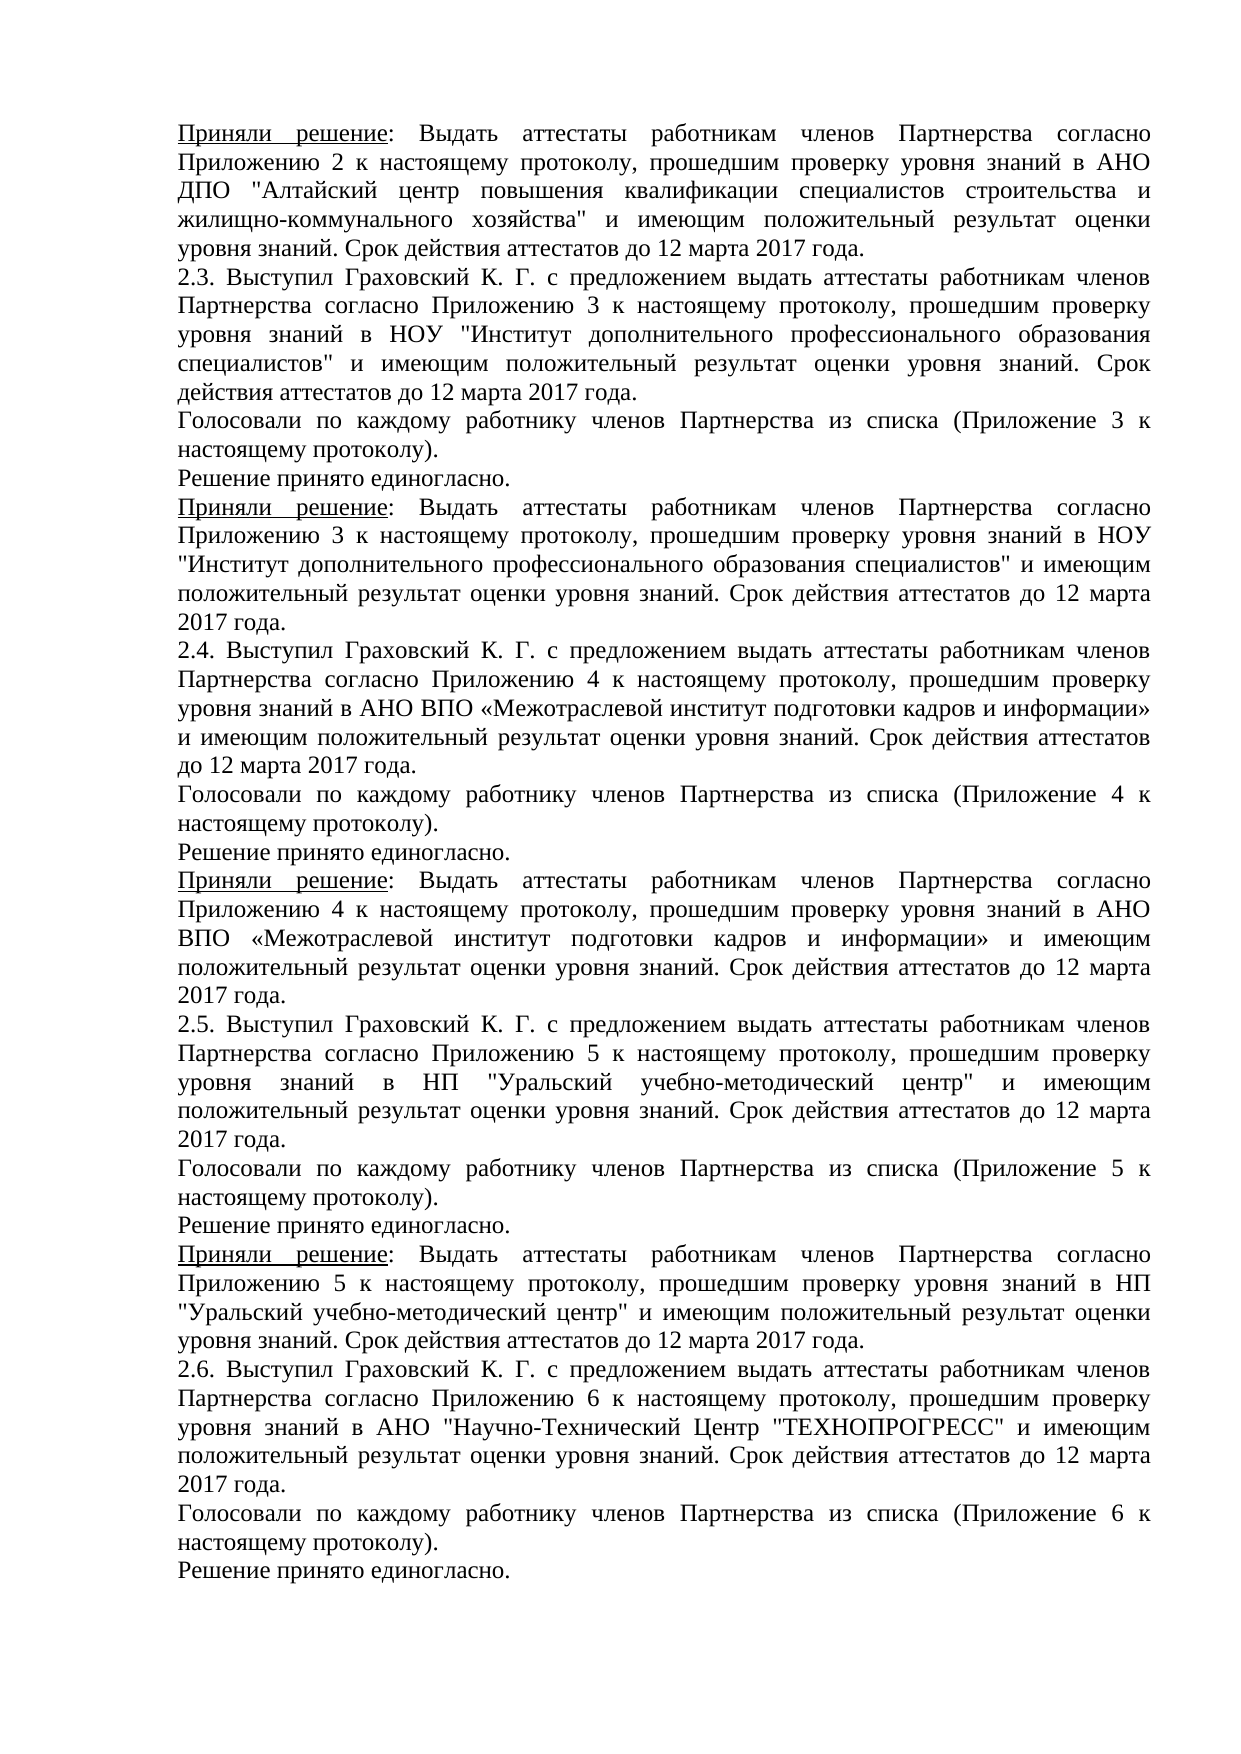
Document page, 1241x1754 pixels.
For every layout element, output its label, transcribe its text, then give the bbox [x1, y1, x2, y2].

text 2.3. Выступил Граховский К. Г. с предложением выдать аттестаты работникам членов Партнерства согласно Приложению 3 к настоящему протоколу, прошедшим проверку уровня знаний в НОУ "Институт дополнительного профессионального образования специалистов" и имеющим положительный результат оценки уровня знаний. Срок действия аттестатов до 12 марта 2017 года. [177, 262, 1152, 406]
text Приняли решение: Выдать аттестаты работникам членов Партнерства согласно Приложению 3 к настоящему протоколу, прошедшим проверку уровня знаний в НОУ "Институт дополнительного профессионального образования специалистов" и имеющим положительный результат оценки уровня знаний. Срок действия аттестатов до 12 марта 2017 года. [177, 492, 1152, 636]
text 2.6. Выступил Граховский К. Г. с предложением выдать аттестаты работникам членов Партнерства согласно Приложению 6 к настоящему протоколу, прошедшим проверку уровня знаний в АНО "Научно-Технический Центр "ТЕХНОПРОГРЕСС" и имеющим положительный результат оценки уровня знаний. Срок действия аттестатов до 12 марта 2017 года. [177, 1354, 1152, 1498]
text Решение принято единогласно. [177, 463, 1152, 492]
text Приняли решение: Выдать аттестаты работникам членов Партнерства согласно Приложению 2 к настоящему протоколу, прошедшим проверку уровня знаний в АНО ДПО "Алтайский центр повышения квалификации специалистов строительства и жилищно-коммунального хозяйства" и имеющим положительный результат оценки уровня знаний. Срок действия аттестатов до 12 марта 2017 года. [177, 118, 1152, 262]
text Решение принято единогласно. [177, 837, 1152, 866]
text Приняли решение: Выдать аттестаты работникам членов Партнерства согласно Приложению 5 к настоящему протоколу, прошедшим проверку уровня знаний в НП "Уральский учебно-методический центр" и имеющим положительный результат оценки уровня знаний. Срок действия аттестатов до 12 марта 2017 года. [177, 1239, 1152, 1354]
text 2.4. Выступил Граховский К. Г. с предложением выдать аттестаты работникам членов Партнерства согласно Приложению 4 к настоящему протоколу, прошедшим проверку уровня знаний в АНО ВПО «Межотраслевой институт подготовки кадров и информации» и имеющим положительный результат оценки уровня знаний. Срок действия аттестатов до 12 марта 2017 года. [177, 636, 1152, 779]
text Голосовали по каждому работнику членов Партнерства из списка (Приложение 5 к настоящему протоколу). [177, 1153, 1152, 1211]
text Приняли решение: Выдать аттестаты работникам членов Партнерства согласно Приложению 4 к настоящему протоколу, прошедшим проверку уровня знаний в АНО ВПО «Межотраслевой институт подготовки кадров и информации» и имеющим положительный результат оценки уровня знаний. Срок действия аттестатов до 12 марта 2017 года. [177, 866, 1152, 1009]
text 2.5. Выступил Граховский К. Г. с предложением выдать аттестаты работникам членов Партнерства согласно Приложению 5 к настоящему протоколу, прошедшим проверку уровня знаний в НП "Уральский учебно-методический центр" и имеющим положительный результат оценки уровня знаний. Срок действия аттестатов до 12 марта 2017 года. [177, 1009, 1152, 1153]
text Решение принято единогласно. [177, 1556, 1152, 1584]
text Голосовали по каждому работнику членов Партнерства из списка (Приложение 6 к настоящему протоколу). [177, 1498, 1152, 1556]
text Голосовали по каждому работнику членов Партнерства из списка (Приложение 4 к настоящему протоколу). [177, 779, 1152, 837]
text Голосовали по каждому работнику членов Партнерства из списка (Приложение 3 к настоящему протоколу). [177, 406, 1152, 463]
text Решение принято единогласно. [177, 1211, 1152, 1239]
